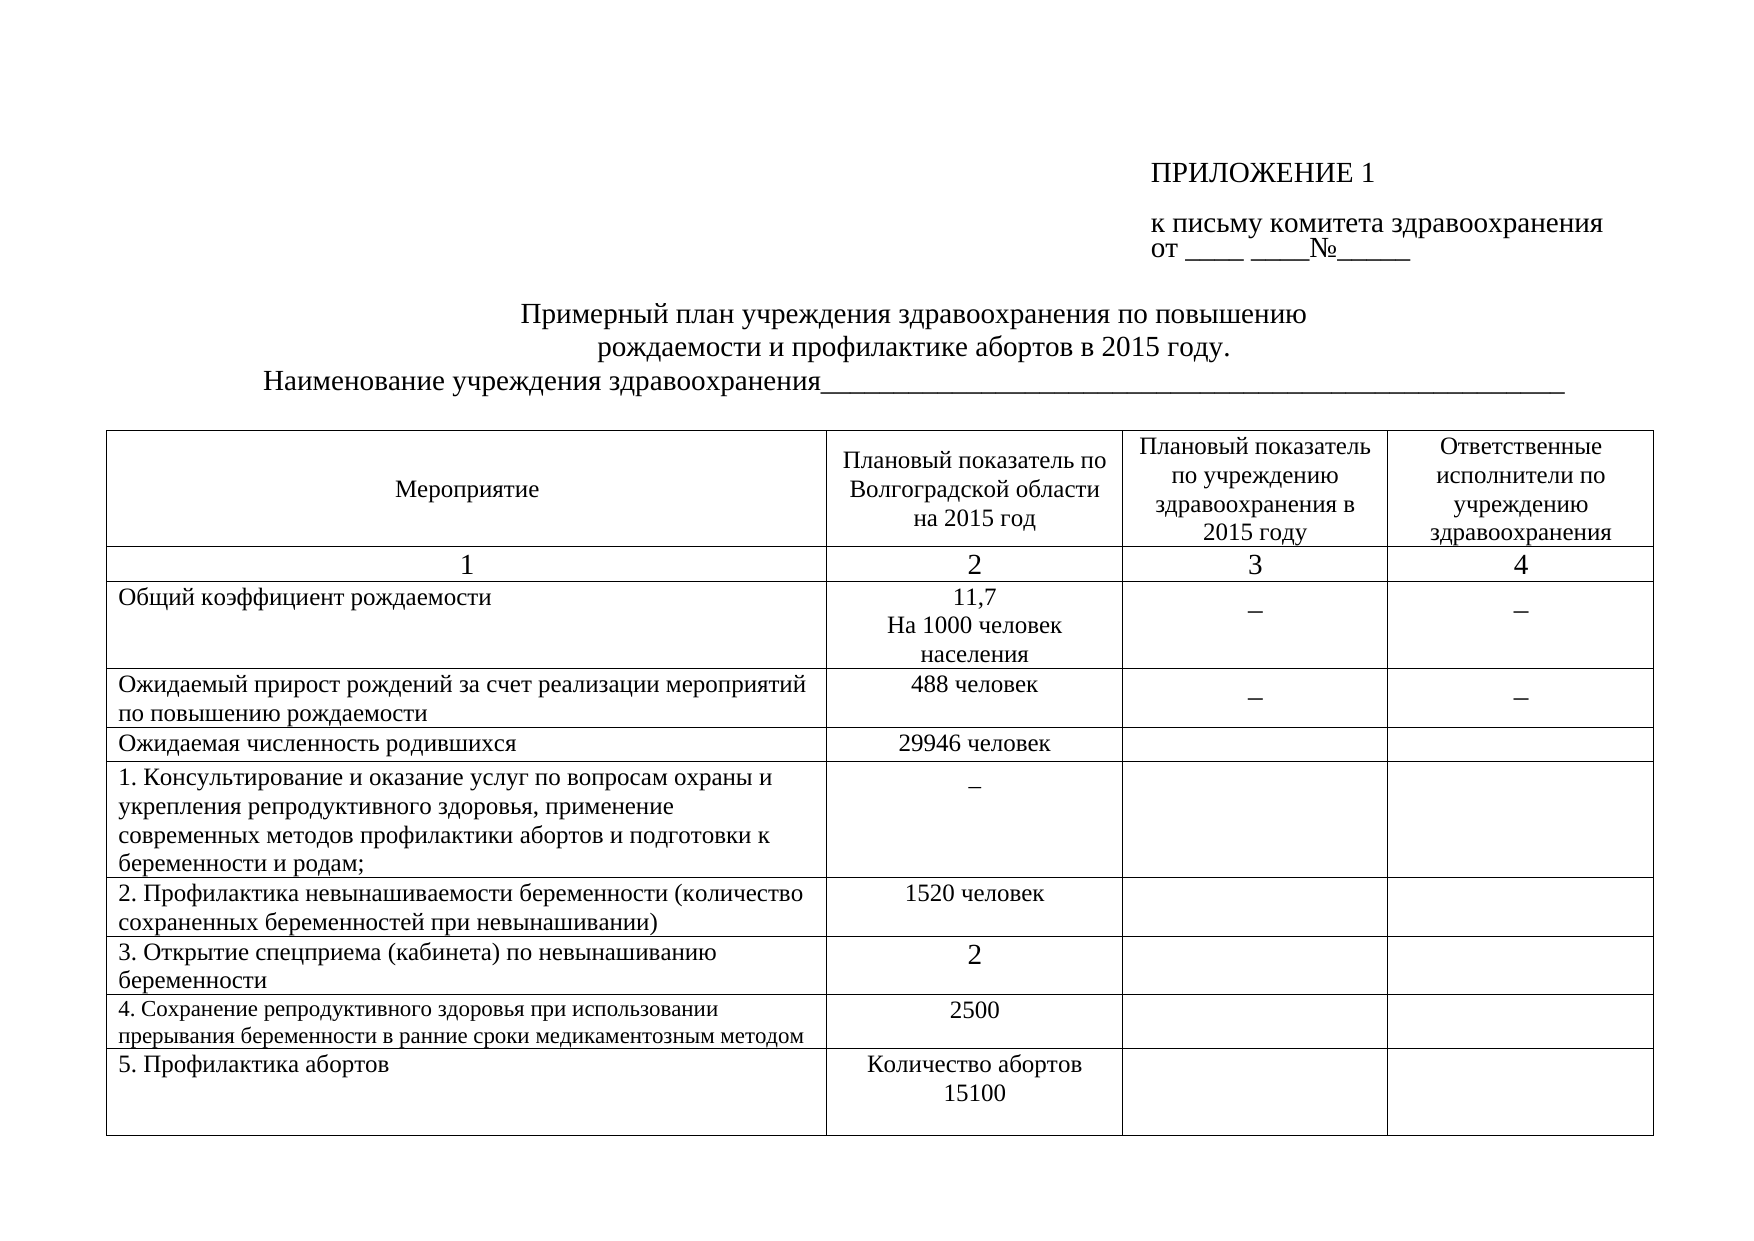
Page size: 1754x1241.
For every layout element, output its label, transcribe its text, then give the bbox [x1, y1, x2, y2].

text Наименование учреждения здравоохранения___________________________________________________ [118, 363, 1636, 397]
text Примерный план учреждения здравоохранения по повышению [118, 296, 1636, 329]
table_cell Количество абортов 15100 [827, 1049, 1122, 1135]
table_cell 3 [1123, 547, 1387, 581]
table_cell [1123, 728, 1387, 761]
text к письму комитета здравоохранения [1151, 212, 1636, 237]
table_cell 1520 человек [827, 878, 1122, 936]
table_cell _ [1123, 669, 1387, 727]
table_cell 3. Открытие спецприема (кабинета) по невынашиванию беременности [107, 937, 826, 994]
table_header Ответственные исполнители по учреждению здравоохранения [1388, 431, 1653, 546]
table_cell 2. Профилактика невынашиваемости беременности (количество сохраненных беременностей при невынашивании) [107, 878, 826, 936]
table_cell Общий коэффициент рождаемости [107, 582, 826, 668]
table_cell 1 [107, 547, 826, 581]
table_cell [1388, 878, 1653, 936]
text ПРИЛОЖЕНИЕ 1 [1151, 162, 1636, 187]
table_cell [1123, 878, 1387, 936]
table_cell 2 [827, 547, 1122, 581]
table_cell [1123, 995, 1387, 1048]
table_cell _ [1388, 669, 1653, 727]
table_cell Ожидаемый прирост рождений за счет реализации мероприятий по повышению рождаемости [107, 669, 826, 727]
table_cell 1. Консультирование и оказание услуг по вопросам охраны и укрепления репродуктивного здоровья, применение современных методов профилактики абортов и подготовки к беременности и родам; [107, 762, 826, 877]
table_cell 488 человек [827, 669, 1122, 727]
table_cell [1123, 937, 1387, 994]
table_cell 29946 человек [827, 728, 1122, 761]
table_header Мероприятие [107, 431, 826, 546]
table_cell 4. Сохранение репродуктивного здоровья при использовании прерывания беременности в ранние сроки медикаментозным методом [107, 995, 826, 1048]
table_cell [1388, 728, 1653, 761]
table_cell 5. Профилактика абортов [107, 1049, 826, 1135]
table_header Плановый показатель по учреждению здравоохранения в 2015 году [1123, 431, 1387, 546]
text рождаемости и профилактике абортов в 2015 году. [118, 329, 1636, 363]
table_header Плановый показатель по Волгоградской области на 2015 год [827, 431, 1122, 546]
table_cell [1123, 762, 1387, 877]
table_cell [1388, 1049, 1653, 1135]
table_cell _ [1123, 582, 1387, 668]
text от ____ ____№_____ [1151, 237, 1636, 262]
table_cell 11,7 На 1000 человек населения [827, 582, 1122, 668]
table_cell [1388, 995, 1653, 1048]
table_cell 2500 [827, 995, 1122, 1048]
table_cell [1388, 762, 1653, 877]
table_cell [1123, 1049, 1387, 1135]
table_cell _ [827, 762, 1122, 877]
table_cell Ожидаемая численность родившихся [107, 728, 826, 761]
table_cell [1388, 937, 1653, 994]
table_cell 2 [827, 937, 1122, 994]
table_cell 4 [1388, 547, 1653, 581]
table_cell _ [1388, 582, 1653, 668]
